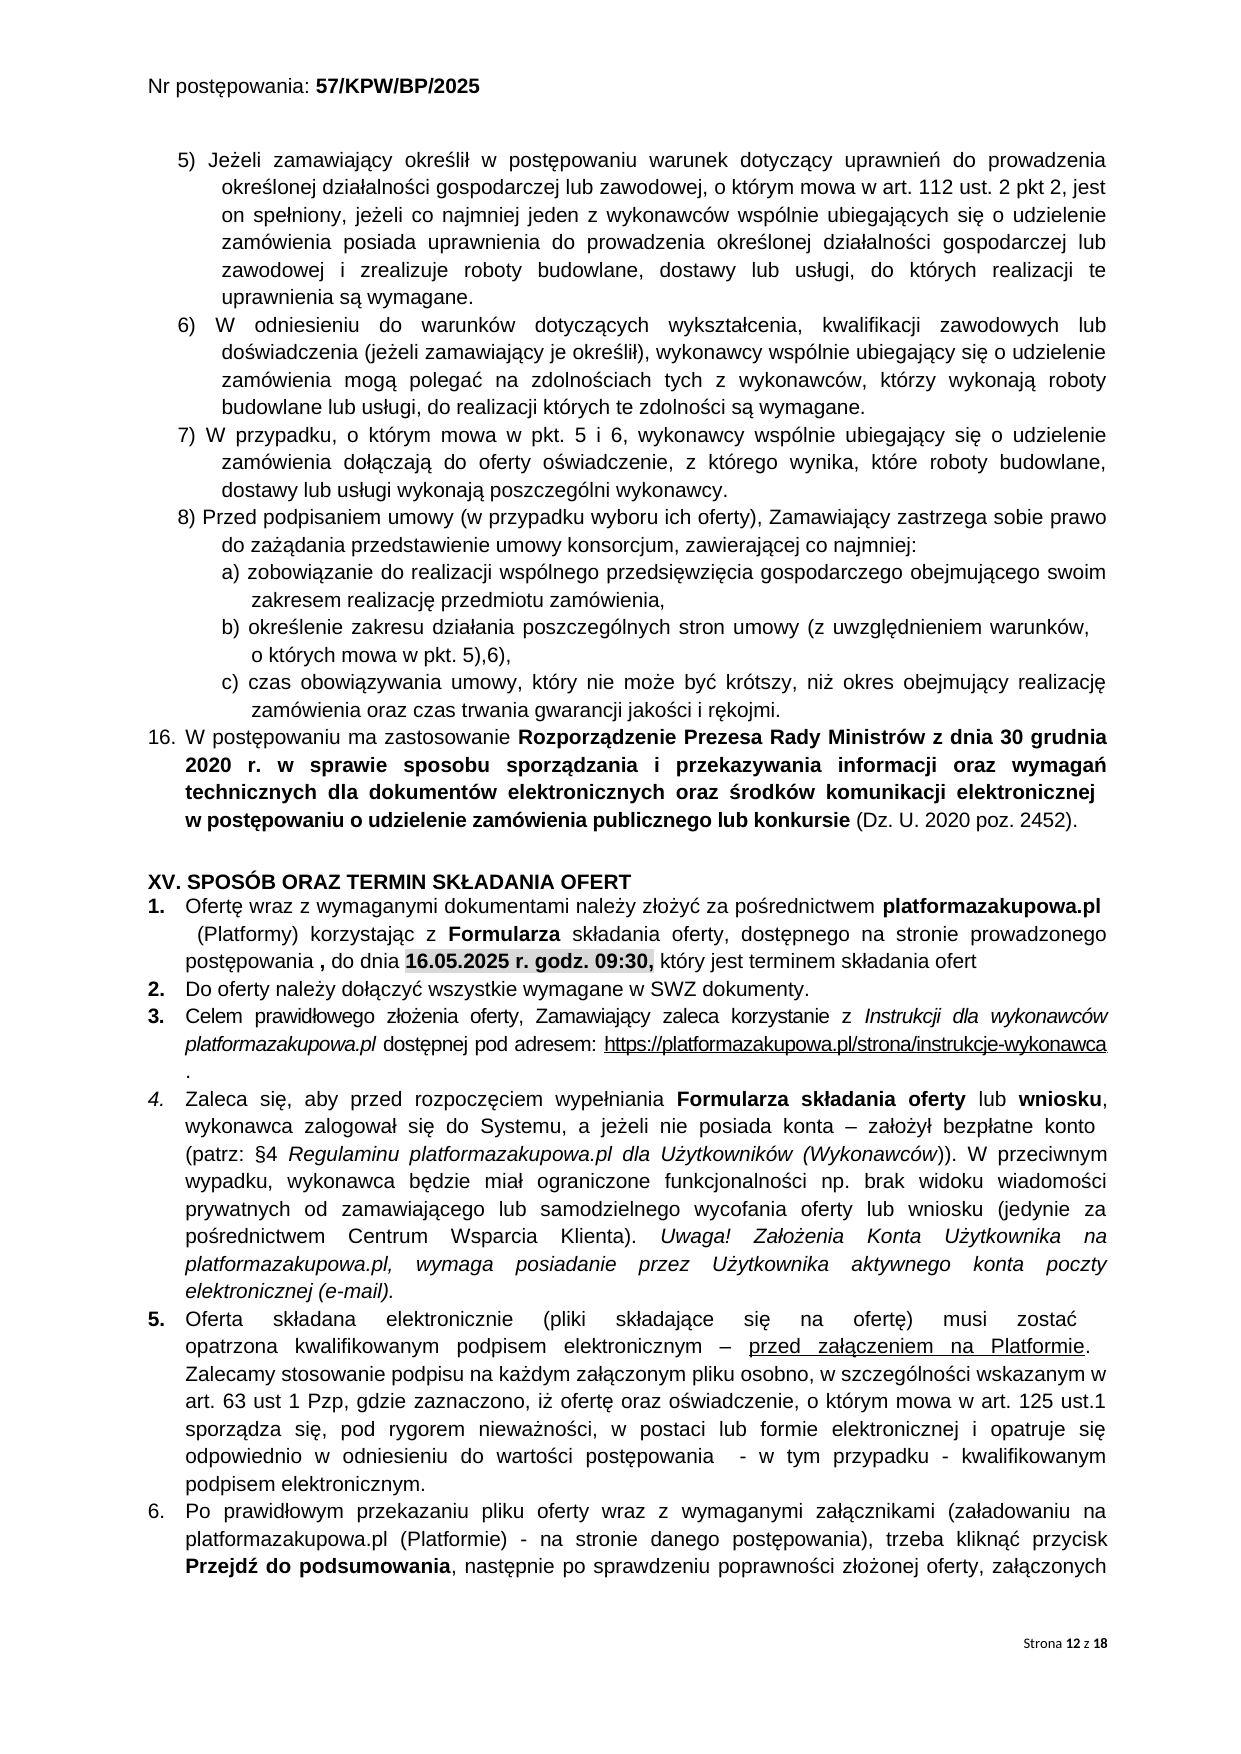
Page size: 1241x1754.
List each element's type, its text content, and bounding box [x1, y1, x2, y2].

list Ofertę wraz z wymaganymi dokumentami należy złożyć za pośrednictwem platformazakupowa.pl (Platformy) korzystając z Formularza składania oferty, dostępnego na stronie prowadzonego postępowania , do dnia 16.05.2025 r. godz. 09:30, który jest terminem składania ofert [148, 894, 1107, 973]
text 5) Jeżeli zamawiający określił w postępowaniu warunek dotyczący uprawnień do prowadzenia określonej działalności gospodarczej lub zawodowej, o którym mowa w art. 112 ust. 2 pkt 2, jest on spełniony, jeżeli co najmniej jeden z wykonawców wspólnie ubiegających się o udzielenie zamówienia posiada uprawnienia do prowadzenia określonej działalności gospodarczej lub zawodowej i zrealizuje roboty budowlane, dostawy lub usługi, do których realizacji te uprawnienia są wymagane. [177, 148, 1107, 309]
text 6) W odniesieniu do warunków dotyczących wykształcenia, kwalifikacji zawodowych lub doświadczenia (jeżeli zamawiający je określił), wykonawcy wspólnie ubiegający się o udzielenie zamówienia mogą polegać na zdolnościach tych z wykonawców, którzy wykonają roboty budowlane lub usługi, do realizacji których te zdolności są wymagane. [177, 313, 1107, 419]
text 8) Przed podpisaniem umowy (w przypadku wyboru ich oferty), Zamawiający zastrzega sobie prawo do zażądania przedstawienie umowy konsorcjum, zawierającej co najmniej: [177, 505, 1107, 557]
text a) zobowiązanie do realizacji wspólnego przedsięwzięcia gospodarczego obejmującego swoim zakresem realizację przedmiotu zamówienia, [221, 560, 1107, 612]
text XV. SPOSÓB ORAZ TERMIN SKŁADANIA OFERT [148, 863, 1107, 894]
list Celem prawidłowego złożenia oferty, Zamawiający zaleca korzystanie z Instrukcji dla wykonawców platformazakupowa.pl dostępnej pod adresem: https://platformazakupowa.pl/strona/instrukcje-wykonawca . [148, 1004, 1107, 1083]
list Do oferty należy dołączyć wszystkie wymagane w SWZ dokumenty. [148, 976, 1107, 1000]
list Oferta składana elektronicznie (pliki składające się na ofertę) musi zostać opatrzona kwalifikowanym podpisem elektronicznym – przed załączeniem na Platformie. Zalecamy stosowanie podpisu na każdym załączonym pliku osobno, w szczególności wskazanym w art. 63 ust 1 Pzp, gdzie zaznaczono, iż ofertę oraz oświadczenie, o którym mowa w art. 125 ust.1 sporządza się, pod rygorem nieważności, w postaci lub formie elektronicznej i opatruje się odpowiednio w odniesieniu do wartości postępowania - w tym przypadku - kwalifikowanym podpisem elektronicznym. [148, 1306, 1107, 1495]
list W postępowaniu ma zastosowanie Rozporządzenie Prezesa Rady Ministrów z dnia 30 grudnia 2020 r. w sprawie sposobu sporządzania i przekazywania informacji oraz wymagań technicznych dla dokumentów elektronicznych oraz środków komunikacji elektronicznej w postępowaniu o udzielenie zamówienia publicznego lub konkursie (Dz. U. 2020 poz. 2452). [148, 725, 1107, 832]
list Zaleca się, aby przed rozpoczęciem wypełniania Formularza składania oferty lub wniosku, wykonawca zalogował się do Systemu, a jeżeli nie posiada konta – założył bezpłatne konto (patrz: §4 Regulaminu platformazakupowa.pl dla Użytkowników (Wykonawców)). W przeciwnym wypadku, wykonawca będzie miał ograniczone funkcjonalności np. brak widoku wiadomości prywatnych od zamawiającego lub samodzielnego wycofania oferty lub wniosku (jedynie za pośrednictwem Centrum Wsparcia Klienta). Uwaga! Założenia Konta Użytkownika na platformazakupowa.pl, wymaga posiadanie przez Użytkownika aktywnego konta poczty elektronicznej (e-mail). [148, 1086, 1107, 1303]
text 7) W przypadku, o którym mowa w pkt. 5 i 6, wykonawcy wspólnie ubiegający się o udzielenie zamówienia dołączają do oferty oświadczenie, z którego wynika, które roboty budowlane, dostawy lub usługi wykonają poszczególni wykonawcy. [177, 423, 1107, 502]
text b) określenie zakresu działania poszczególnych stron umowy (z uwzględnieniem warunków, o których mowa w pkt. 5),6), [221, 615, 1107, 667]
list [148, 1499, 1107, 1578]
text c) czas obowiązywania umowy, który nie może być krótszy, niż okres obejmujący realizację zamówienia oraz czas trwania gwarancji jakości i rękojmi. [221, 670, 1107, 722]
